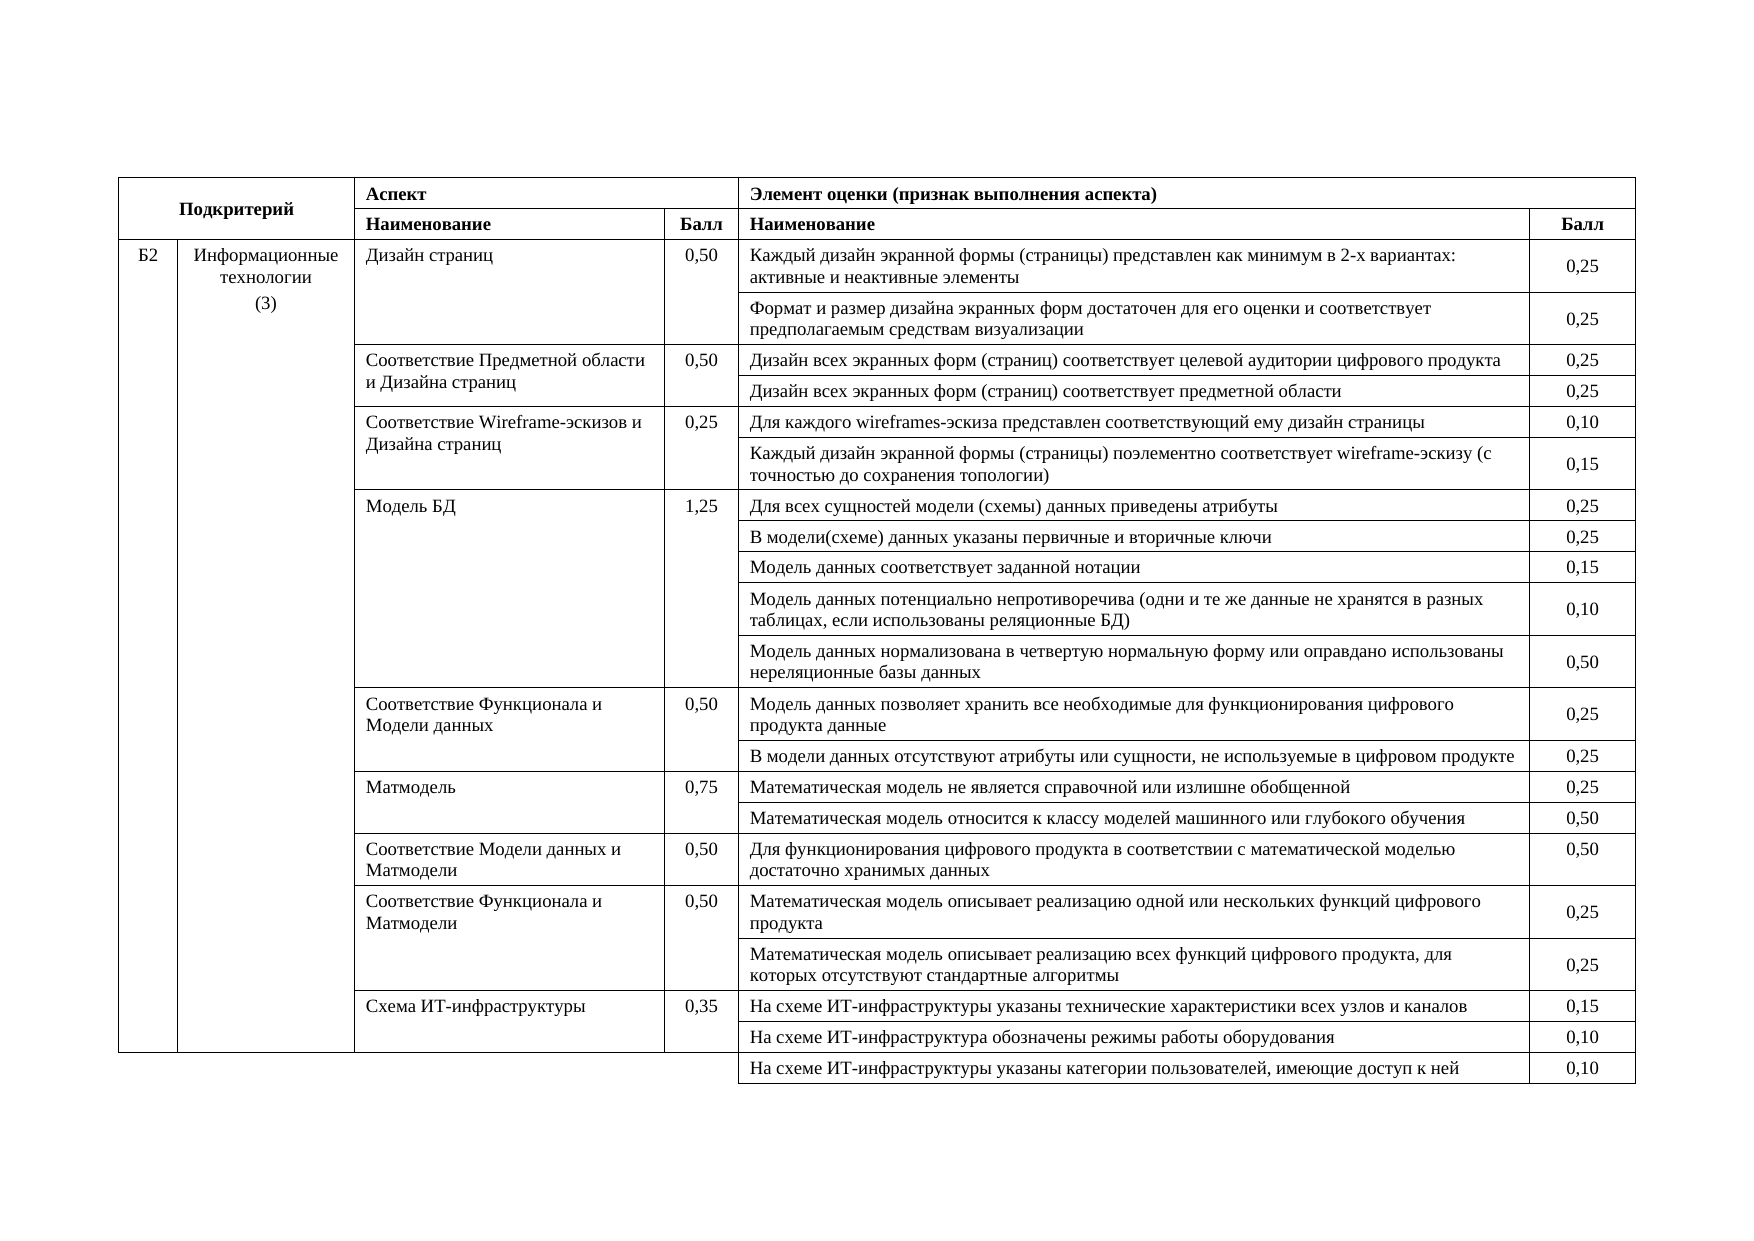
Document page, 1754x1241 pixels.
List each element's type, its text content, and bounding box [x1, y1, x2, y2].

table_cell 0,75 [665, 772, 738, 832]
table_cell Математическая модель описывает реализацию всех функций цифрового продукта, для которых отсутствуют стандартные алгоритмы [739, 939, 1529, 990]
table_cell 0,50 [1530, 636, 1635, 687]
table_cell Модель данных позволяет хранить все необходимые для функционирования цифрового продукта данные [739, 688, 1529, 740]
table_cell Соответствие Wireframe-эскизов и Дизайна страниц [355, 407, 664, 489]
table_cell Наименование [355, 209, 664, 239]
table_cell 0,15 [1530, 438, 1635, 489]
table_cell Балл [1530, 209, 1635, 239]
table_cell Каждый дизайн экранной формы (страницы) представлен как минимум в 2-х вариантах: активные и неактивные элементы [739, 240, 1529, 292]
table_cell Балл [665, 209, 738, 239]
table_cell 0,25 [1530, 293, 1635, 344]
table_cell Модель данных потенциально непротиворечива (одни и те же данные не хранятся в разных таблицах, если использованы реляционные БД) [739, 583, 1529, 635]
table_cell Соответствие Предметной области и Дизайна страниц [355, 345, 664, 406]
table_cell 0,25 [1530, 939, 1635, 990]
table_cell В модели данных отсутствуют атрибуты или сущности, не используемые в цифровом продукте [739, 741, 1529, 771]
table_cell Элемент оценки (признак выполнения аспекта) [739, 178, 1635, 208]
table_cell Математическая модель относится к классу моделей машинного или глубокого обучения [739, 803, 1529, 832]
table_cell 0,15 [1530, 552, 1635, 582]
table_cell Соответствие Функционала и Модели данных [355, 688, 664, 771]
table_cell Модель БД [355, 490, 664, 687]
table_cell 0,25 [1530, 521, 1635, 551]
table_cell 0,50 [1530, 834, 1635, 885]
table_cell В модели(схеме) данных указаны первичные и вторичные ключи [739, 521, 1529, 551]
table_cell Модель данных нормализована в четвертую нормальную форму или оправдано использованы нереляционные базы данных [739, 636, 1529, 687]
table_cell Матмодель [355, 772, 664, 832]
table_cell 0,35 [665, 991, 738, 1052]
table_cell 0,50 [665, 345, 738, 406]
table_cell 0,25 [1530, 345, 1635, 375]
table_cell 0,50 [665, 886, 738, 990]
table_cell 0,25 [1530, 688, 1635, 740]
table_cell Дизайн страниц [355, 240, 664, 344]
table_cell 0,25 [1530, 886, 1635, 937]
table_cell Подкритерий [119, 178, 354, 239]
table_cell 0,25 [1530, 240, 1635, 292]
table_cell 0,25 [1530, 772, 1635, 802]
table_cell Б2 [119, 240, 177, 1052]
table_cell Математическая модель не является справочной или излишне обобщенной [739, 772, 1529, 802]
table_cell Для функционирования цифрового продукта в соответствии с математической моделью достаточно хранимых данных [739, 834, 1529, 885]
table_cell Дизайн всех экранных форм (страниц) соответствует предметной области [739, 376, 1529, 406]
table_cell Модель данных соответствует заданной нотации [739, 552, 1529, 582]
table_cell На схеме ИТ-инфраструктура обозначены режимы работы оборудования [739, 1022, 1529, 1052]
table_cell 0,25 [1530, 376, 1635, 406]
table_cell 0,50 [665, 834, 738, 885]
table_cell Схема ИТ-инфраструктуры [355, 991, 664, 1052]
table_cell Для каждого wireframes-эскиза представлен соответствующий ему дизайн страницы [739, 407, 1529, 437]
table_cell Аспект [355, 178, 738, 208]
table_cell 0,50 [1530, 803, 1635, 832]
table_cell Наименование [739, 209, 1529, 239]
table_cell 0,10 [1530, 1022, 1635, 1052]
table_cell Каждый дизайн экранной формы (страницы) поэлементно соответствует wireframe-эскизу (с точностью до сохранения топологии) [739, 438, 1529, 489]
table_cell 0,10 [1530, 1053, 1635, 1083]
table_cell 0,25 [1530, 490, 1635, 520]
table_cell 0,25 [1530, 741, 1635, 771]
table_cell 0,50 [665, 240, 738, 344]
table_cell 0,10 [1530, 583, 1635, 635]
table_cell 1,25 [665, 490, 738, 687]
table_cell 0,15 [1530, 991, 1635, 1021]
table_cell Формат и размер дизайна экранных форм достаточен для его оценки и соответствует предполагаемым средствам визуализации [739, 293, 1529, 344]
table_cell На схеме ИТ-инфраструктуры указаны технические характеристики всех узлов и каналов [739, 991, 1529, 1021]
table_cell Математическая модель описывает реализацию одной или нескольких функций цифрового продукта [739, 886, 1529, 937]
table_cell На схеме ИТ-инфраструктуры указаны категории пользователей, имеющие доступ к ней [739, 1053, 1529, 1083]
table_cell Для всех сущностей модели (схемы) данных приведены атрибуты [739, 490, 1529, 520]
table_cell Соответствие Функционала и Матмодели [355, 886, 664, 990]
table_cell Дизайн всех экранных форм (страниц) соответствует целевой аудитории цифрового продукта [739, 345, 1529, 375]
table_cell 0,50 [665, 688, 738, 771]
table_cell 0,10 [1530, 407, 1635, 437]
table_cell 0,25 [665, 407, 738, 489]
table_cell Соответствие Модели данных и Матмодели [355, 834, 664, 885]
table_cell Информационные технологии (3) [178, 240, 354, 1052]
